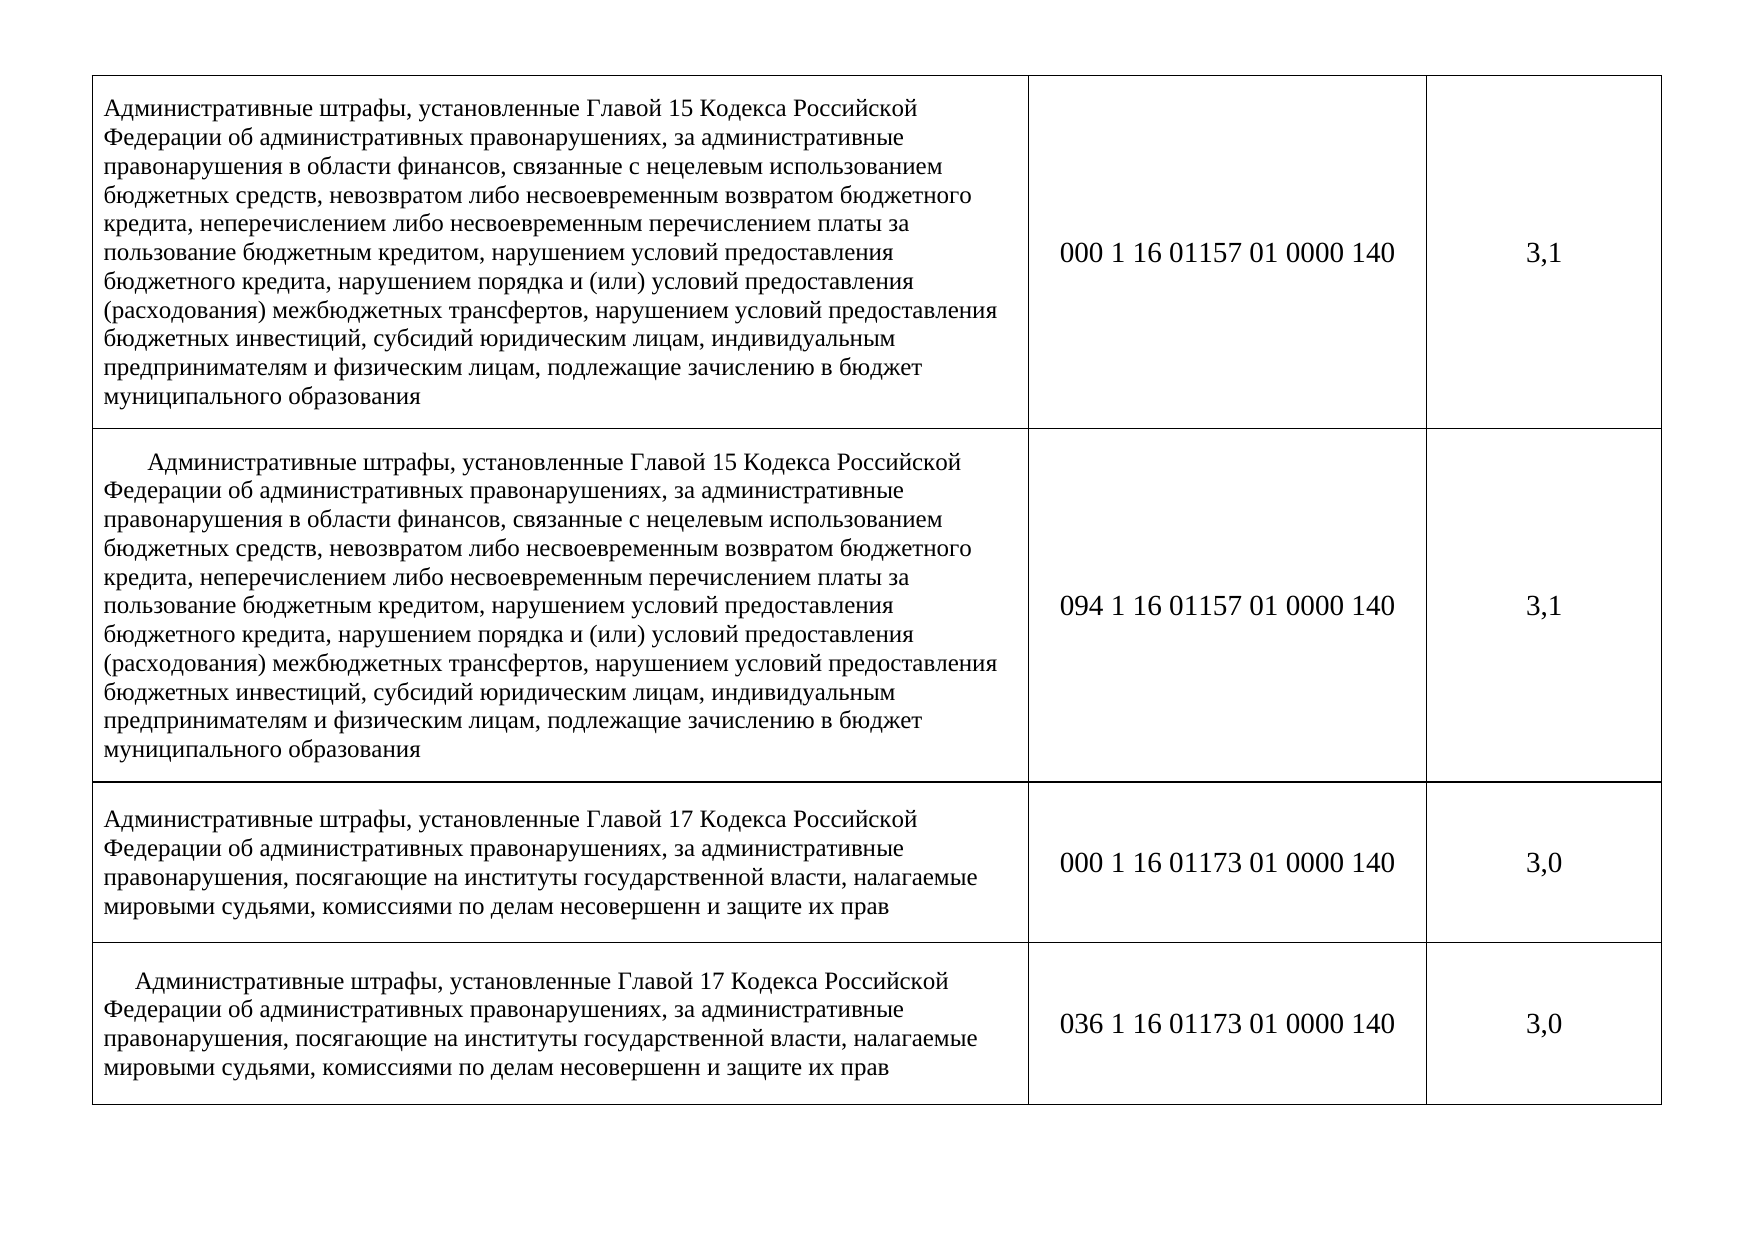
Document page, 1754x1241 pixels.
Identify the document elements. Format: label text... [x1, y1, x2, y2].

table_cell 3,1 [1427, 429, 1661, 781]
table_cell Административные штрафы, установленные Главой 15 Кодекса Российской Федерации об административных правонарушениях, за административные правонарушения в области финансов, связанные с нецелевым использованием бюджетных средств, невозвратом либо несвоевременным возвратом бюджетного кредита, неперечислением либо несвоевременным перечислением платы за пользование бюджетным кредитом, нарушением условий предоставления бюджетного кредита, нарушением порядка и (или) условий предоставления (расходования) межбюджетных трансфертов, нарушением условий предоставления бюджетных инвестиций, субсидий юридическим лицам, индивидуальным предпринимателям и физическим лицам, подлежащие зачислению в бюджет муниципального образования [93, 429, 1028, 781]
table_cell 000 1 16 01157 01 0000 140 [1029, 76, 1426, 427]
table_cell Административные штрафы, установленные Главой 15 Кодекса Российской Федерации об административных правонарушениях, за административные правонарушения в области финансов, связанные с нецелевым использованием бюджетных средств, невозвратом либо несвоевременным возвратом бюджетного кредита, неперечислением либо несвоевременным перечислением платы за пользование бюджетным кредитом, нарушением условий предоставления бюджетного кредита, нарушением порядка и (или) условий предоставления (расходования) межбюджетных трансфертов, нарушением условий предоставления бюджетных инвестиций, субсидий юридическим лицам, индивидуальным предпринимателям и физическим лицам, подлежащие зачислению в бюджет муниципального образования [93, 76, 1028, 427]
table_cell 094 1 16 01157 01 0000 140 [1029, 429, 1426, 781]
table_cell 3,0 [1427, 783, 1661, 942]
table_cell 000 1 16 01173 01 0000 140 [1029, 783, 1426, 942]
table_cell 3,0 [1427, 943, 1661, 1104]
table_cell 036 1 16 01173 01 0000 140 [1029, 943, 1426, 1104]
table_cell Административные штрафы, установленные Главой 17 Кодекса Российской Федерации об административных правонарушениях, за административные правонарушения, посягающие на институты государственной власти, налагаемые мировыми судьями, комиссиями по делам несовершенн и защите их прав [93, 943, 1028, 1104]
table_cell Административные штрафы, установленные Главой 17 Кодекса Российской Федерации об административных правонарушениях, за административные правонарушения, посягающие на институты государственной власти, налагаемые мировыми судьями, комиссиями по делам несовершенн и защите их прав [93, 783, 1028, 942]
table_cell 3,1 [1427, 76, 1661, 427]
